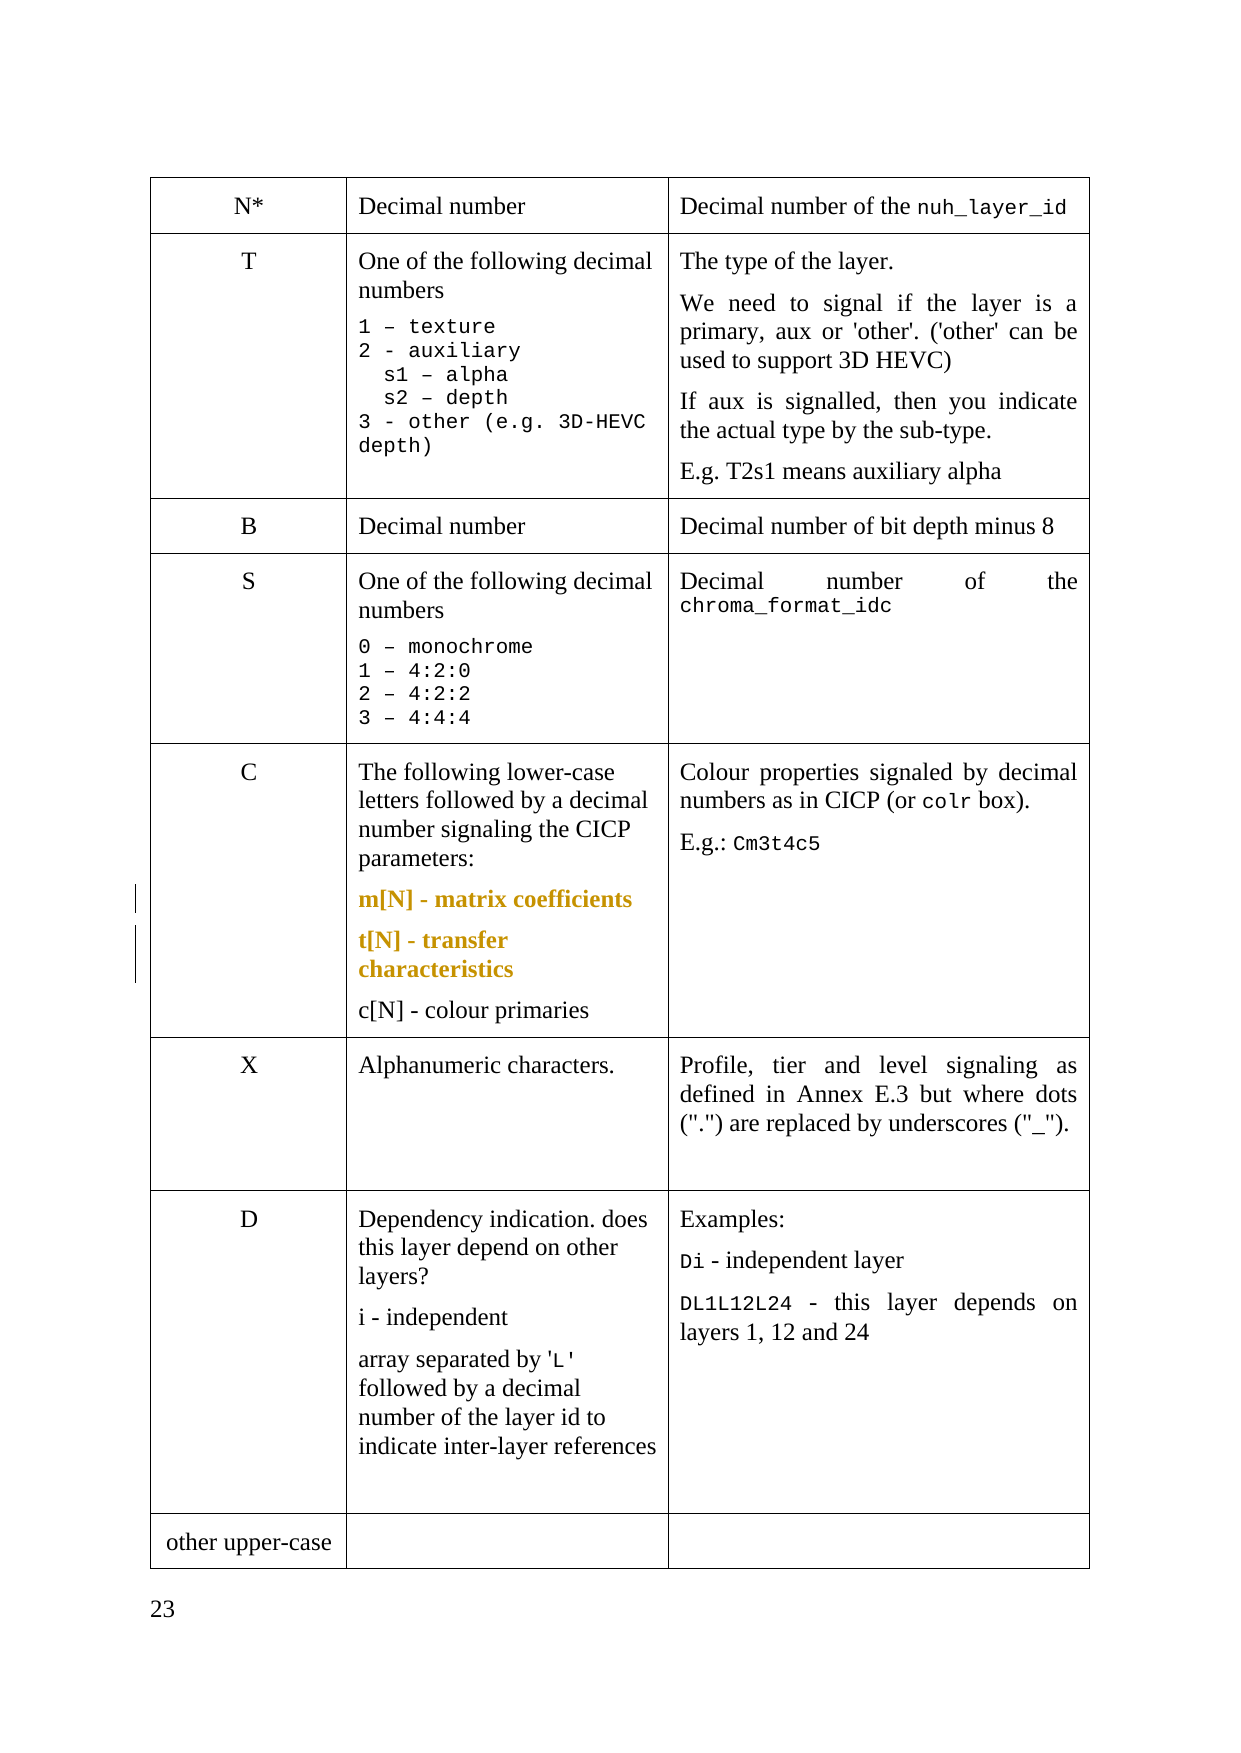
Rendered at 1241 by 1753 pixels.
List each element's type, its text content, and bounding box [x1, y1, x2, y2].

table_cell D [151, 1191, 346, 1513]
table_cell N* [151, 178, 346, 233]
table_cell C [151, 744, 346, 1037]
table_cell T [151, 234, 346, 498]
table_cell Colour properties signaled by decimal numbers as in CICP (or colr box). E.g.: Cm3t4c5 [669, 744, 1089, 1037]
table_cell Dependency indication. does this layer depend on other layers? i - independent array separated by 'L' followed by a decimal number of the layer id to indicate inter-layer references [347, 1191, 668, 1513]
table_cell Alphanumeric characters. [347, 1038, 668, 1190]
table_cell [669, 1514, 1089, 1568]
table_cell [151, 1514, 346, 1568]
table_cell The following lower-case letters followed by a decimal number signaling the CICP parameters: m[N] - matrix coefficients t[N] - transfer characteristics c[N] - colour primaries [347, 744, 668, 1037]
table_cell [347, 1514, 668, 1568]
table_cell One of the following decimal numbers 1 – texture 2 - auxiliary s1 – alpha s2 – depth 3 - other (e.g. 3D-HEVC depth) [347, 234, 668, 498]
table_cell One of the following decimal numbers 0 – monochrome 1 – 4:2:0 2 – 4:2:2 3 – 4:4:4 [347, 554, 668, 743]
table_cell Decimal number of the nuh_layer_id [669, 178, 1089, 233]
table_cell Decimal number of the chroma_format_idc [669, 554, 1089, 743]
table_cell S [151, 554, 346, 743]
table_cell Examples: Di - independent layer DL1L12L24 - this layer depends on layers 1, 12 and 24 [669, 1191, 1089, 1513]
table_cell B [151, 499, 346, 552]
table_cell Decimal number [347, 499, 668, 552]
table_cell Profile, tier and level signaling as defined in Annex E.3 but where dots (".") are replaced by underscores ("_"). [669, 1038, 1089, 1190]
table_cell Decimal number of bit depth minus 8 [669, 499, 1089, 552]
table_cell Decimal number [347, 178, 668, 233]
table_cell X [151, 1038, 346, 1190]
table_cell The type of the layer. We need to signal if the layer is a primary, aux or 'other'. ('other' can be used to support 3D HEVC) If aux is signalled, then you indicate the actual type by the sub-type. E.g. T2s1 means auxiliary alpha [669, 234, 1089, 498]
